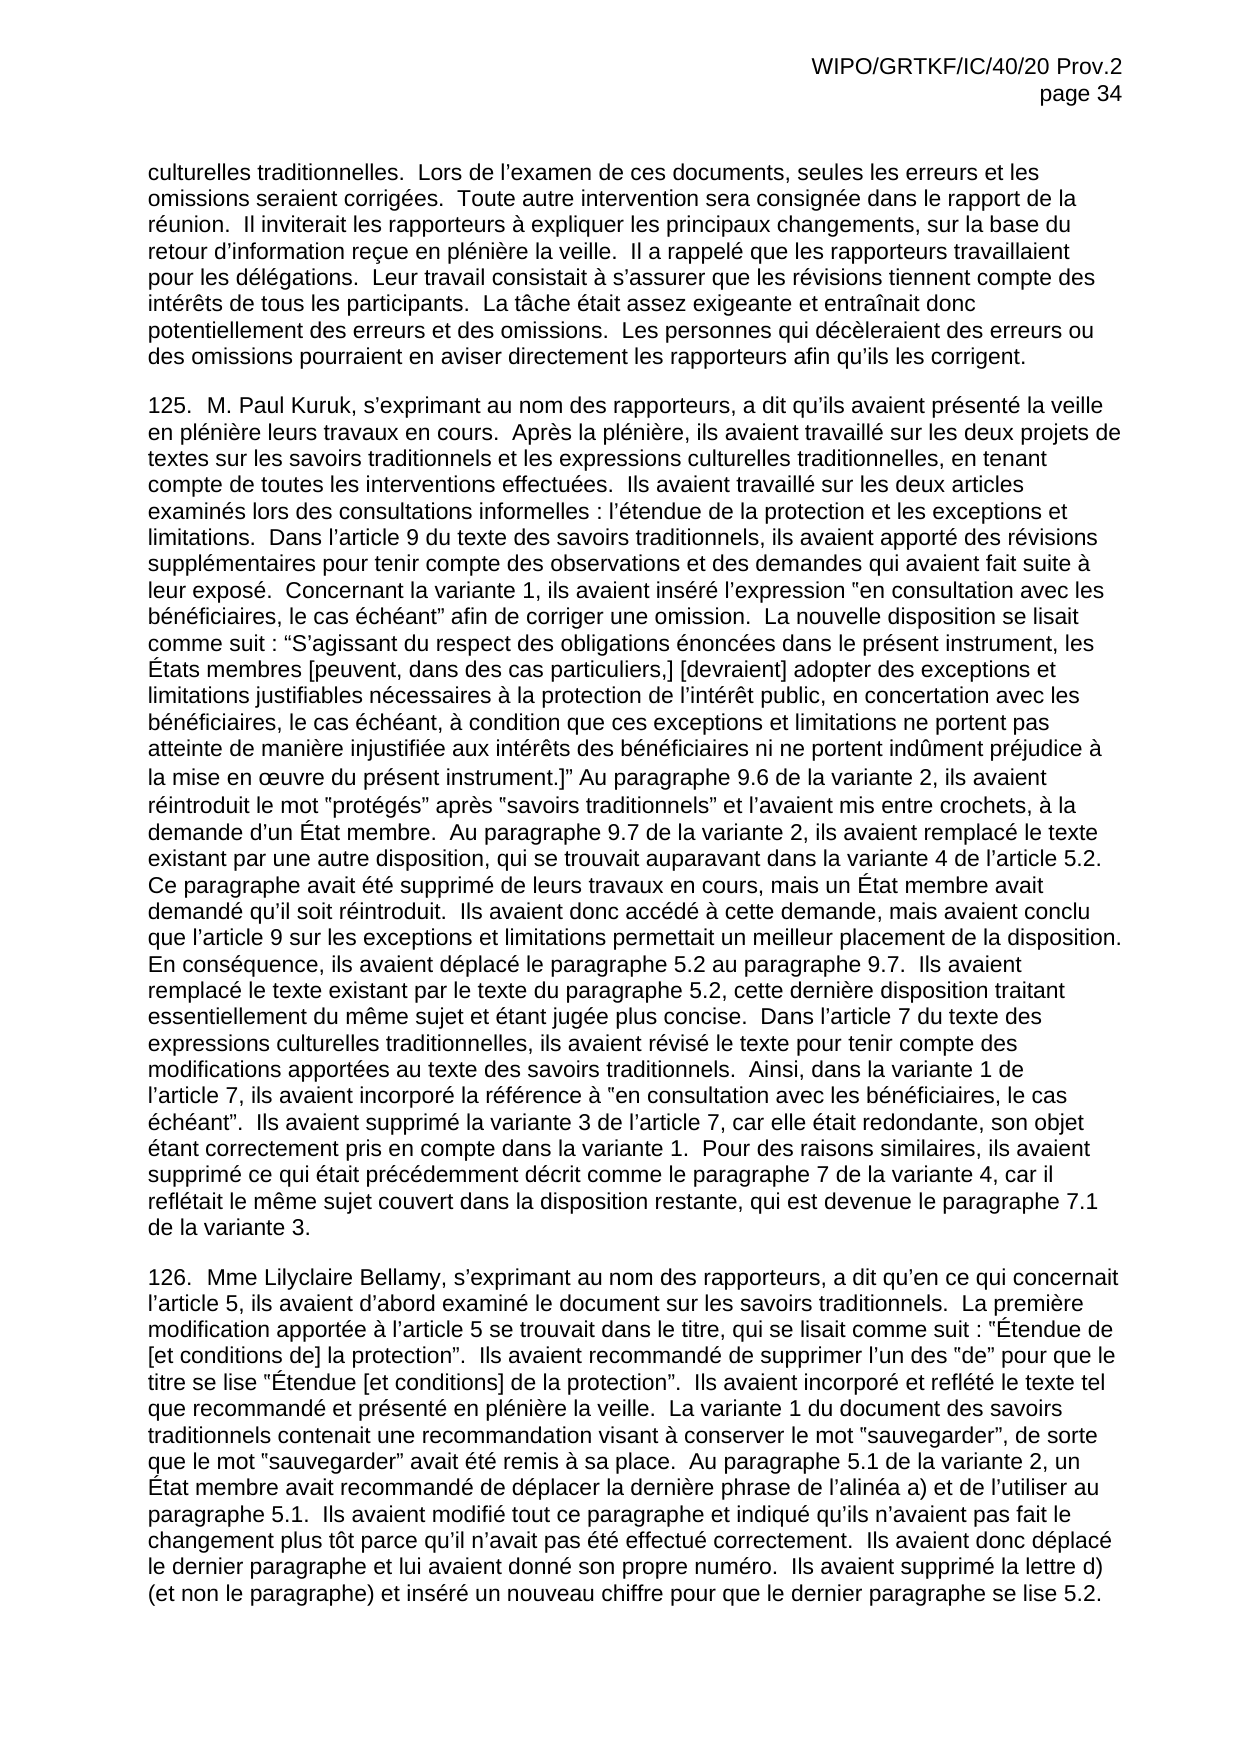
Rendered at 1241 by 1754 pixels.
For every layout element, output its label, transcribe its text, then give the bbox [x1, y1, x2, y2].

text M. Paul Kuruk, s’exprimant au nom des rapporteurs, a dit qu’ils avaient présenté la veille en plénière leurs travaux en cours. Après la plénière, ils avaient travaillé sur les deux projets de textes sur les savoirs traditionnels et les expressions culturelles traditionnelles, en tenant compte de toutes les interventions effectuées. Ils avaient travaillé sur les deux articles examinés lors des consultations informelles : l’étendue de la protection et les exceptions et limitations. Dans l’article 9 du texte des savoirs traditionnels, ils avaient apporté des révisions supplémentaires pour tenir compte des observations et des demandes qui avaient fait suite à leur exposé. Concernant la variante 1, ils avaient inséré l’expression ‟en consultation avec les bénéficiaires, le cas échéant” afin de corriger une omission. La nouvelle disposition se lisait comme suit : “S’agissant du respect des obligations énoncées dans le présent instrument, les États membres [peuvent, dans des cas particuliers,] [devraient] adopter des exceptions et limitations justifiables nécessaires à la protection de l’intérêt public, en concertation avec les bénéficiaires, le cas échéant, à condition que ces exceptions et limitations ne portent pas atteinte de manière injustifiée aux intérêts des bénéficiaires ni ne portent indûment préjudice à la mise en œuvre du présent instrument.]” Au paragraphe 9.6 de la variante 2, ils avaient réintroduit le mot ‟protégés” après ‟savoirs traditionnels” et l’avaient mis entre crochets, à la demande d’un État membre. Au paragraphe 9.7 de la variante 2, ils avaient remplacé le texte existant par une autre disposition, qui se trouvait auparavant dans la variante 4 de l’article 5.2. Ce paragraphe avait été supprimé de leurs travaux en cours, mais un État membre avait demandé qu’il soit réintroduit. Ils avaient donc accédé à cette demande, mais avaient conclu que l’article 9 sur les exceptions et limitations permettait un meilleur placement de la disposition. En conséquence, ils avaient déplacé le paragraphe 5.2 au paragraphe 9.7. Ils avaient remplacé le texte existant par le texte du paragraphe 5.2, cette dernière disposition traitant essentiellement du même sujet et étant jugée plus concise. Dans l’article 7 du texte des expressions culturelles traditionnelles, ils avaient révisé le texte pour tenir compte des modifications apportées au texte des savoirs traditionnels. Ainsi, dans la variante 1 de l’article 7, ils avaient incorporé la référence à ‟en consultation avec les bénéficiaires, le cas échéant”. Ils avaient supprimé la variante 3 de l’article 7, car elle était redondante, son objet étant correctement pris en compte dans la variante 1. Pour des raisons similaires, ils avaient supprimé ce qui était précédemment décrit comme le paragraphe 7 de la variante 4, car il reflétait le même sujet couvert dans la disposition restante, qui est devenue le paragraphe 7.1 de la variante 3. [148, 392, 1122, 1241]
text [148, 158, 1122, 369]
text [148, 1263, 1122, 1606]
